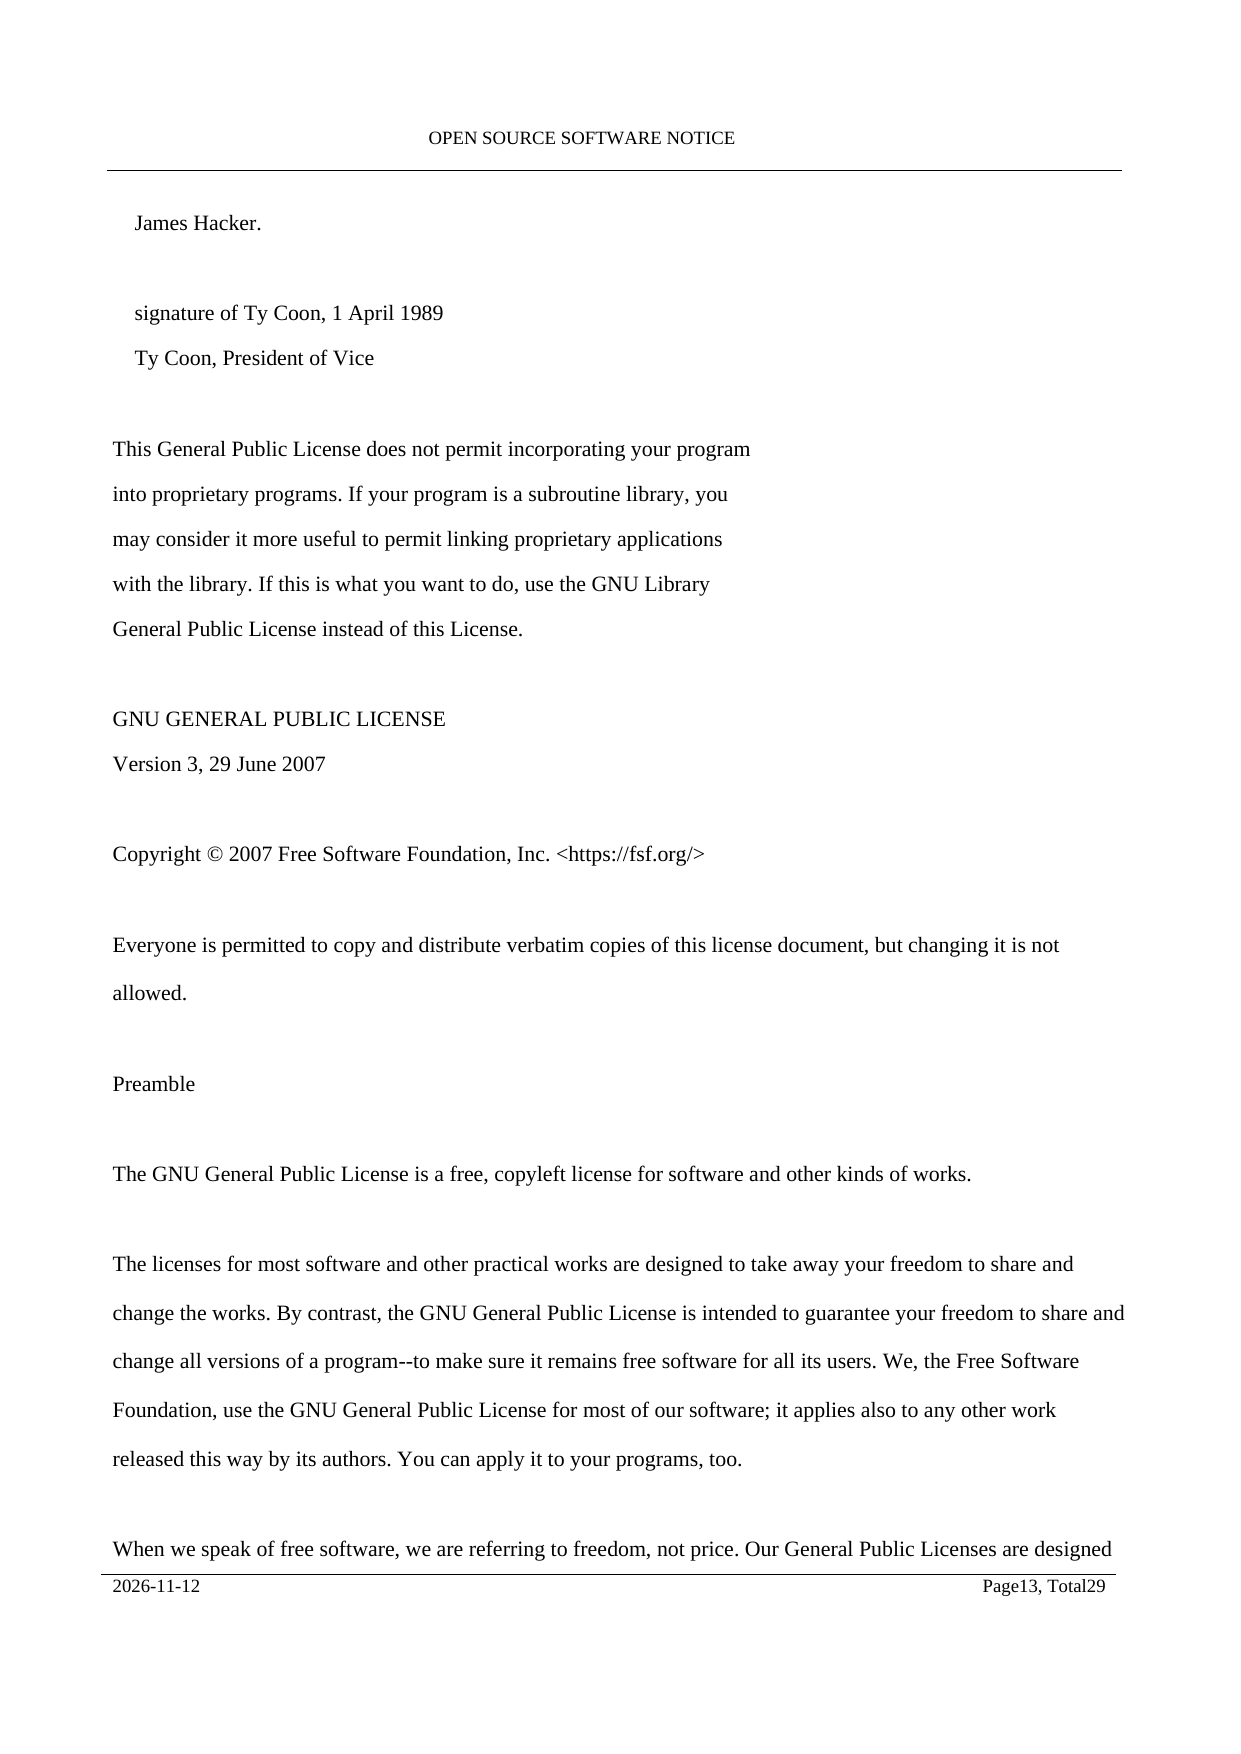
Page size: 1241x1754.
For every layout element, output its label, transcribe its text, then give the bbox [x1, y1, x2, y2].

text into proprietary programs. If your program is a subroutine library, you [112, 477, 1128, 509]
text GNU GENERAL PUBLIC LICENSE [112, 702, 1128, 735]
text with the library. If this is what you want to do, use the GNU Library [112, 567, 1128, 600]
text Preamble [112, 1067, 1128, 1099]
text Ty Coon, President of Vice [112, 342, 1128, 374]
text General Public License instead of this License. [112, 612, 1128, 645]
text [112, 1533, 1128, 1565]
text James Hacker. [112, 206, 1128, 239]
text may consider it more useful to permit linking proprietary applications [112, 522, 1128, 554]
text The licenses for most software and other practical works are designed to take away your freedom to share and change the works. By contrast, the GNU General Public License is intended to guarantee your freedom to share and change all versions of a program--to make sure it remains free software for all its users. We, the Free Software Foundation, use the GNU General Public License for most of our software; it applies also to any other work released this way by its authors. You can apply it to your programs, too. [112, 1247, 1128, 1475]
text Copyright © 2007 Free Software Foundation, Inc. <https://fsf.org/> [112, 838, 1128, 870]
text This General Public License does not permit incorporating your program [112, 432, 1128, 464]
text Everyone is permitted to copy and distribute verbatim copies of this license document, but changing it is not allowed. [112, 928, 1128, 1009]
text Version 3, 29 June 2007 [112, 748, 1128, 780]
text The GNU General Public License is a free, copyleft license for software and other kinds of works. [112, 1157, 1128, 1190]
text signature of Ty Coon, 1 April 1989 [112, 297, 1128, 329]
